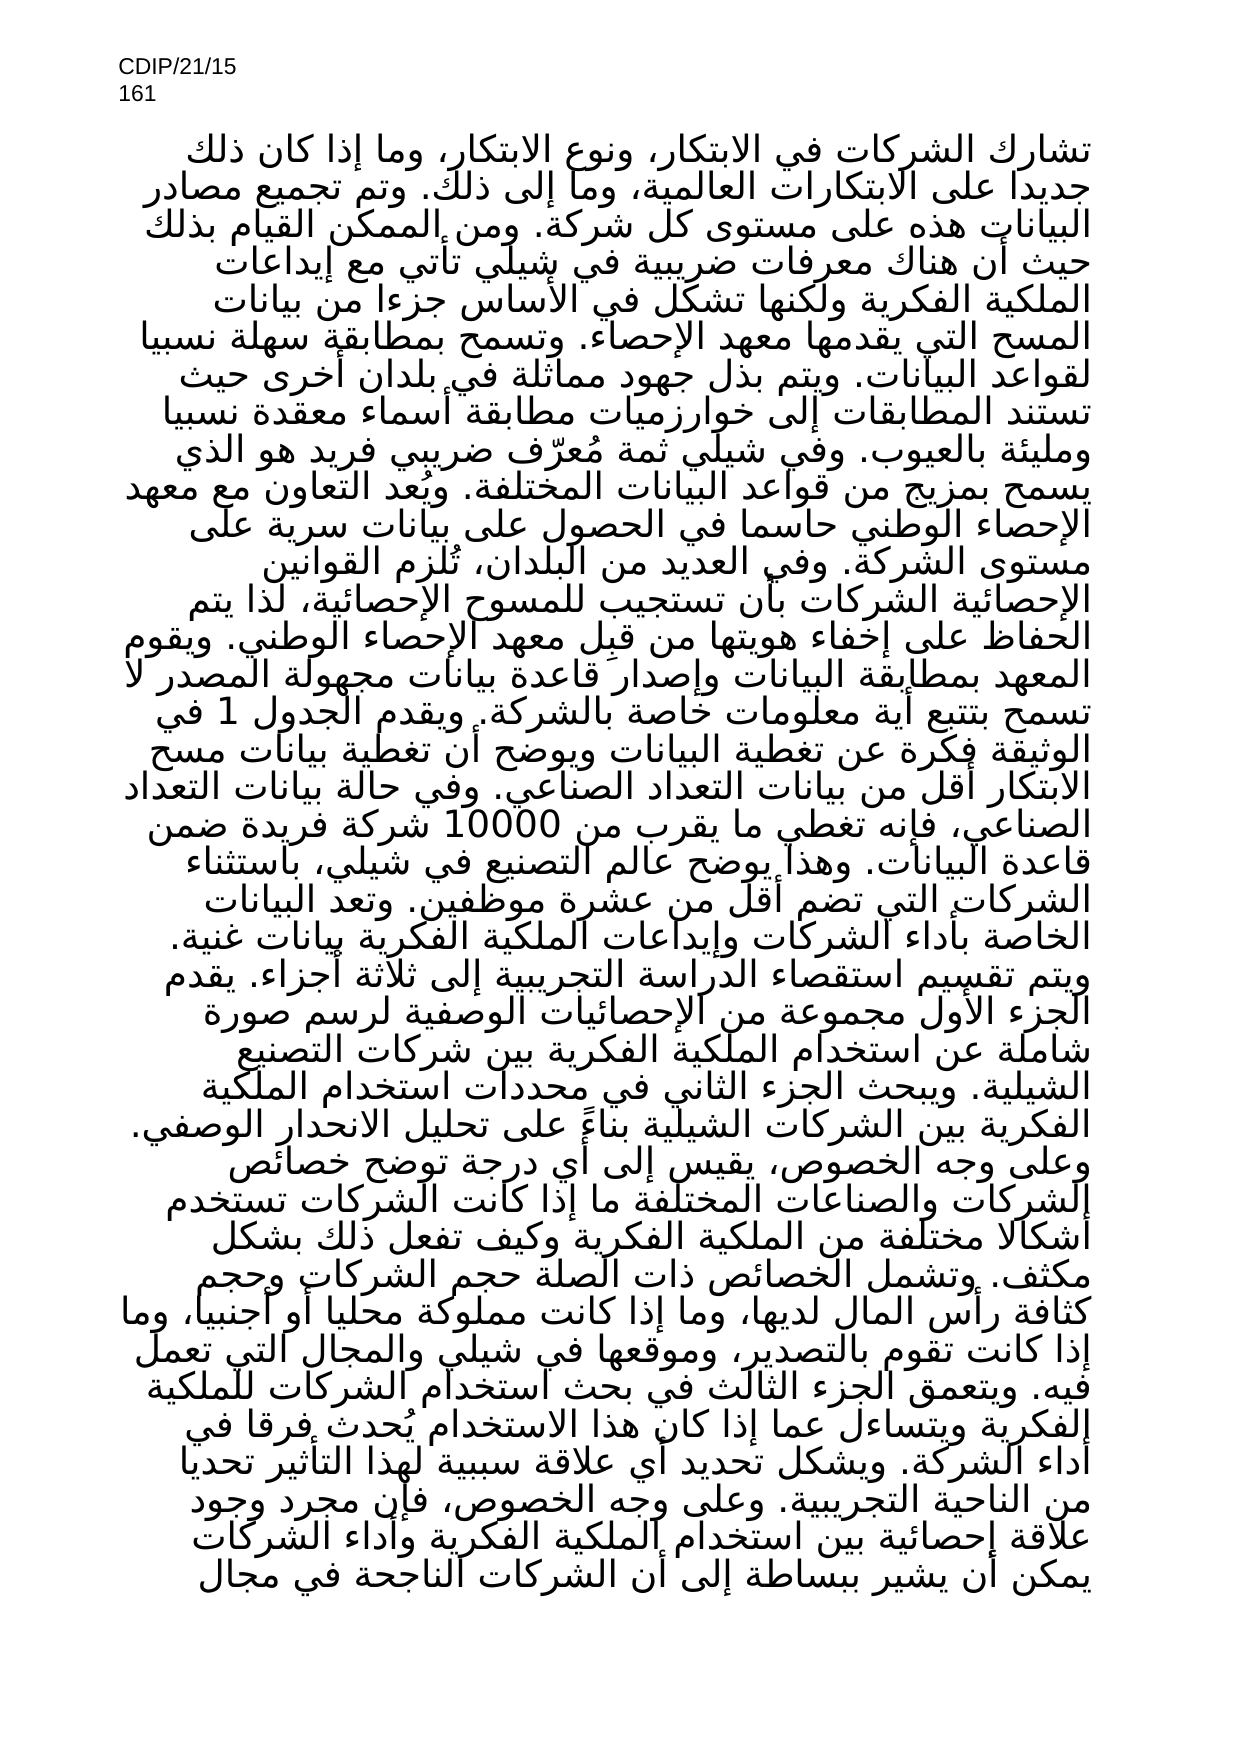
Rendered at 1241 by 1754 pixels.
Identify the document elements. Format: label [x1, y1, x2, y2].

text [118, 132, 1092, 1595]
